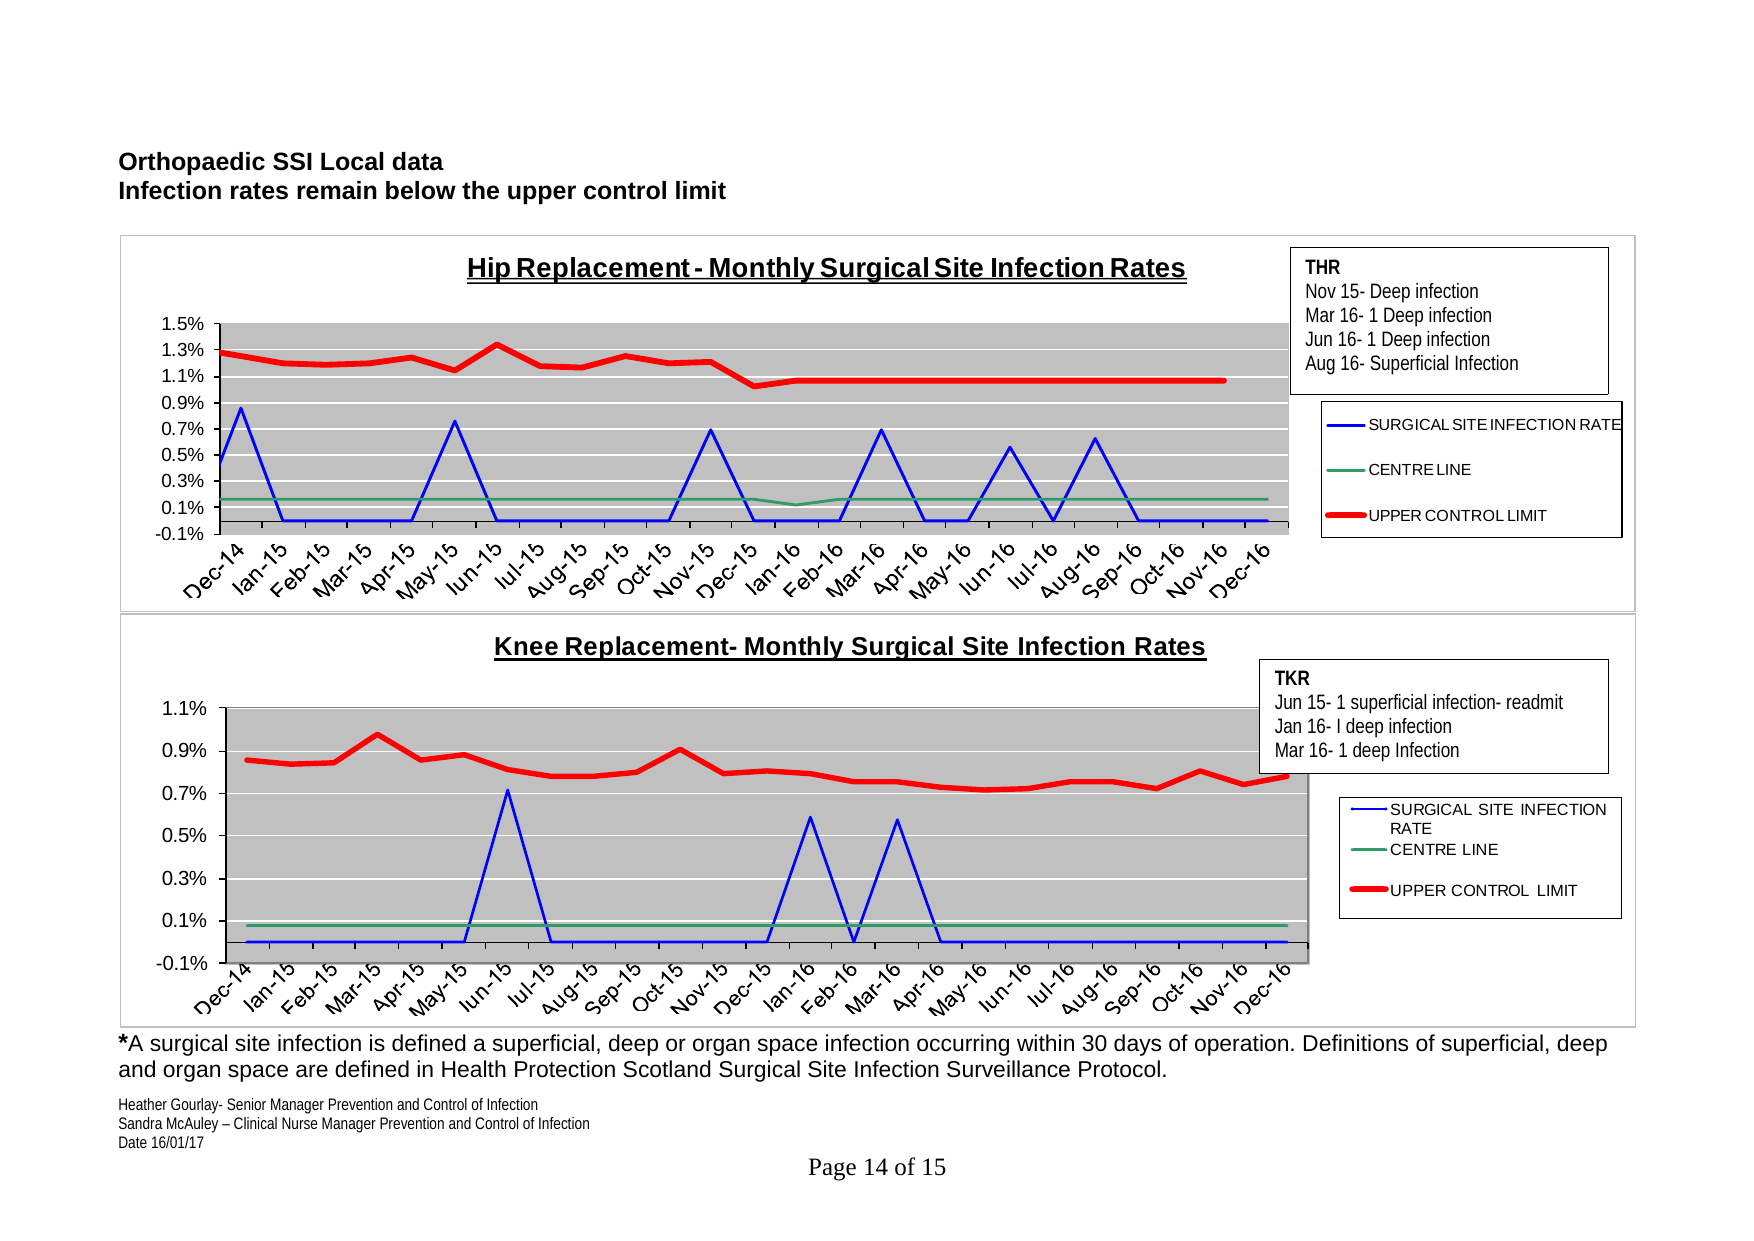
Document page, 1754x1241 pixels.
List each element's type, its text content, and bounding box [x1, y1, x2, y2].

text Infection rates remain below the upper control limit [118, 176, 1636, 204]
text *A surgical site infection is defined a superficial, deep or organ space infection occurring within 30 days of operation. Definitions of superficial, deep and organ space are defined in Health Protection Scotland Surgical Site Infection Surveillance Protocol. [118, 1028, 1636, 1083]
text Orthopaedic SSI Local data [118, 147, 1636, 176]
